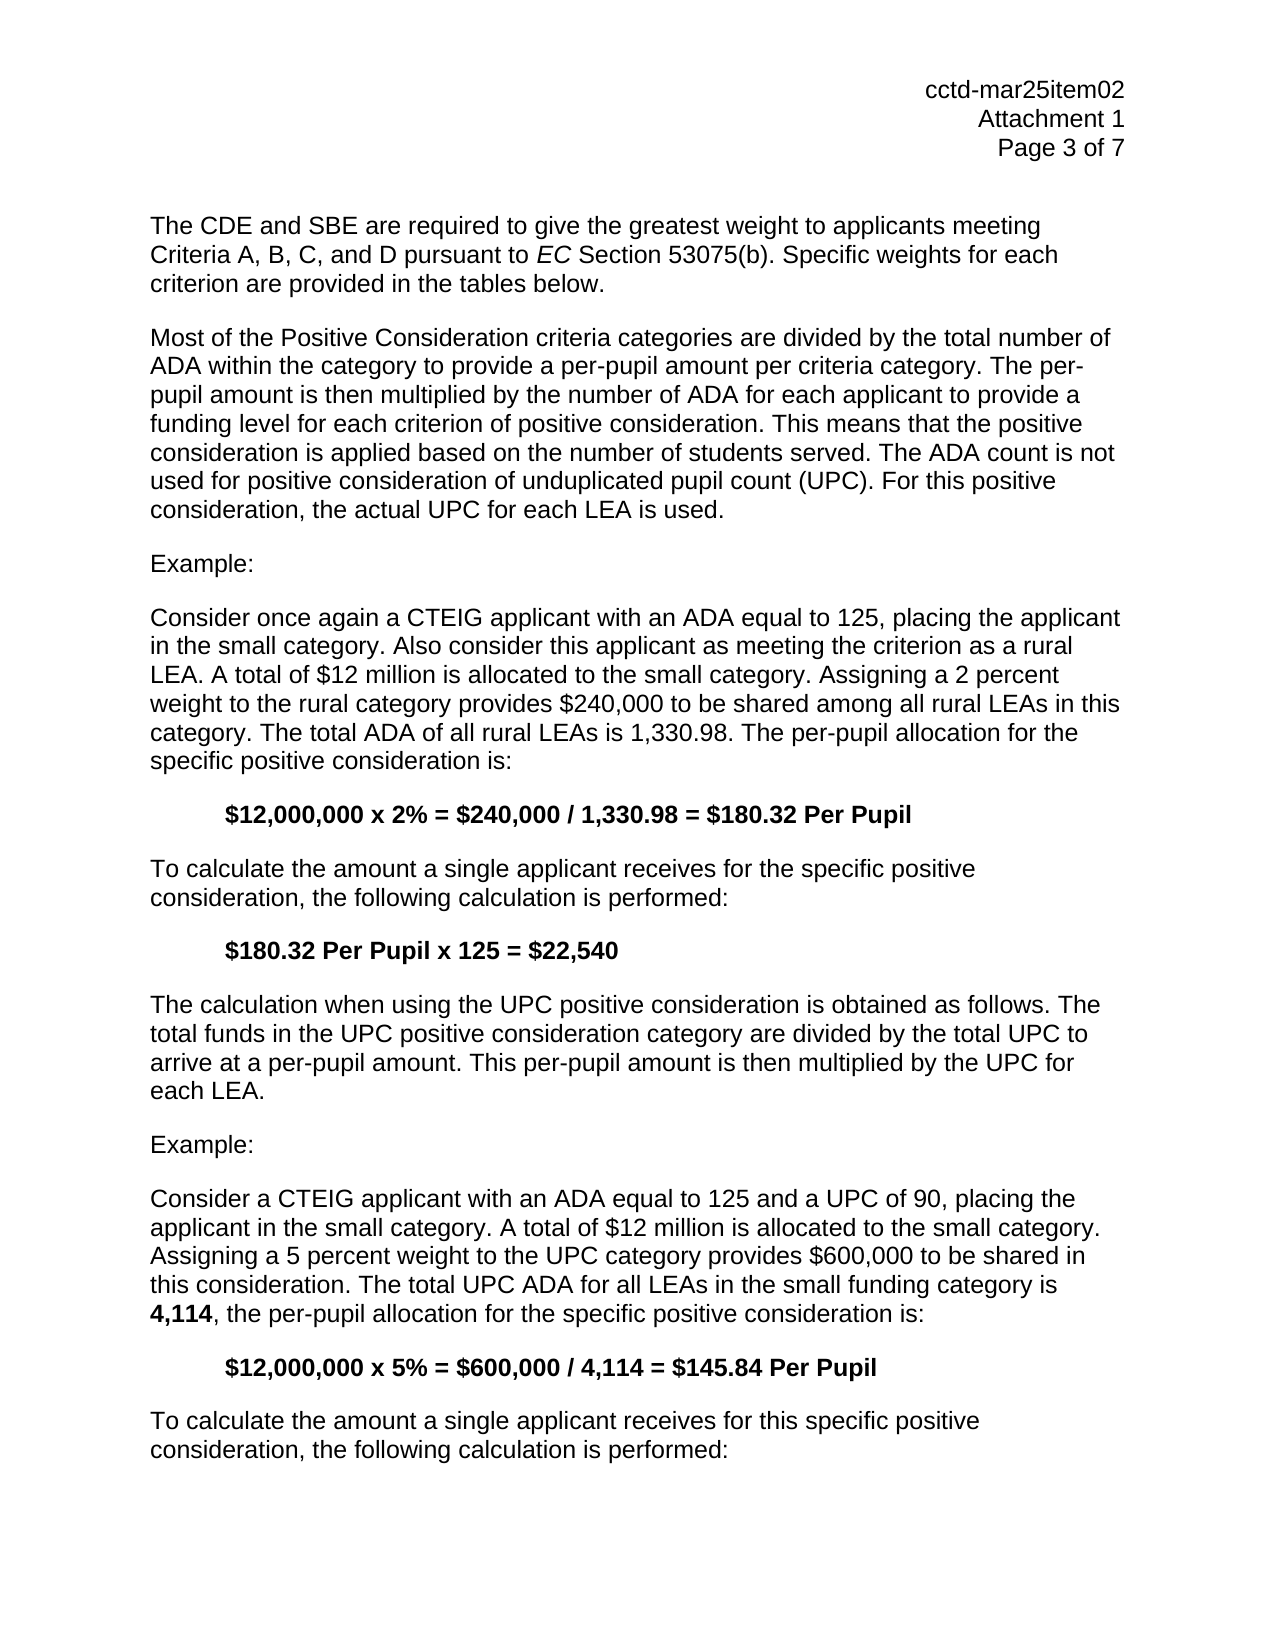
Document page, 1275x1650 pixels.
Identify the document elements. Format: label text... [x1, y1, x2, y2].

text $12,000,000 x 5% = $600,000 / 4,114 = $145.84 Per Pupil [225, 1352, 1125, 1381]
text $180.32 Per Pupil x 125 = $22,540 [225, 936, 1125, 965]
text Consider a CTEIG applicant with an ADA equal to 125 and a UPC of 90, placing the applicant in the small category. A total of $12 million is allocated to the small category. Assigning a 5 percent weight to the UPC category provides $600,000 to be shared in this consideration. The total UPC ADA for all LEAs in the small funding category is 4,114, the per-pupil allocation for the specific positive consideration is: [150, 1184, 1125, 1327]
text $12,000,000 x 2% = $240,000 / 1,330.98 = $180.32 Per Pupil [225, 800, 1125, 829]
text Consider once again a CTEIG applicant with an ADA equal to 125, placing the applicant in the small category. Also consider this applicant as meeting the criterion as a rural LEA. A total of $12 million is allocated to the small category. Assigning a 2 percent weight to the rural category provides $240,000 to be shared among all rural LEAs in this category. The total ADA of all rural LEAs is 1,330.98. The per-pupil allocation for the specific positive consideration is: [150, 602, 1125, 775]
text To calculate the amount a single applicant receives for this specific positive consideration, the following calculation is performed: [150, 1406, 1125, 1464]
text Example: [150, 1130, 1125, 1159]
text Most of the Positive Consideration criteria categories are divided by the total number of ADA within the category to provide a per-pupil amount per criteria category. The per-pupil amount is then multiplied by the number of ADA for each applicant to provide a funding level for each criterion of positive consideration. This means that the positive consideration is applied based on the number of students served. The ADA count is not used for positive consideration of unduplicated pupil count (UPC). For this positive consideration, the actual UPC for each LEA is used. [150, 322, 1125, 524]
text Example: [150, 549, 1125, 577]
text To calculate the amount a single applicant receives for the specific positive consideration, the following calculation is performed: [150, 854, 1125, 911]
text The CDE and SBE are required to give the greatest weight to applicants meeting Criteria A, B, C, and D pursuant to EC Section 53075(b). Specific weights for each criterion are provided in the tables below. [150, 211, 1125, 297]
text The calculation when using the UPC positive consideration is obtained as follows. The total funds in the UPC positive consideration category are divided by the total UPC to arrive at a per-pupil amount. This per-pupil amount is then multiplied by the UPC for each LEA. [150, 990, 1125, 1105]
